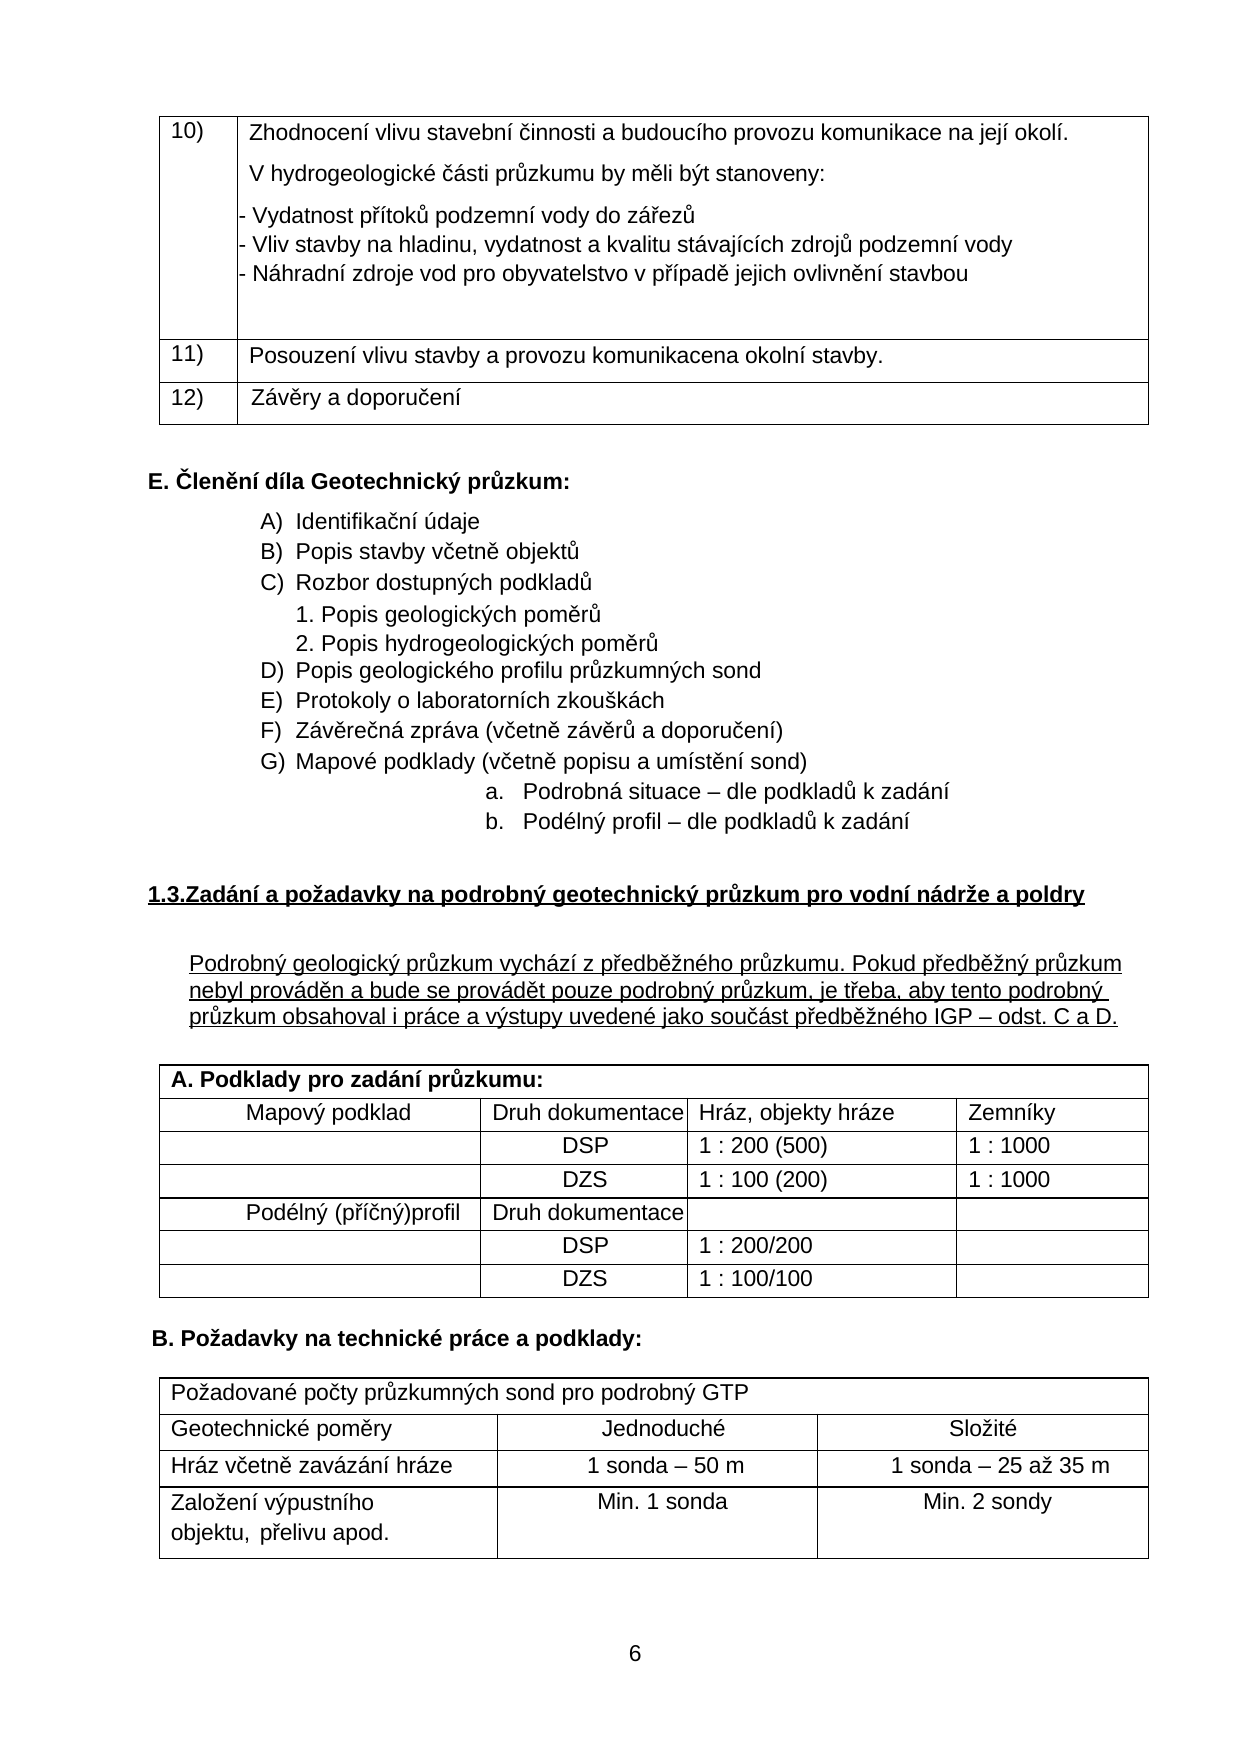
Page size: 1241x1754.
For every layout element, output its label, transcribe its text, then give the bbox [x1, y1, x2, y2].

table_cell [957, 1231, 1148, 1263]
text 2. Popis hydrogeologických poměrů [295, 628, 1122, 657]
table_cell DZS [481, 1265, 687, 1297]
table_cell Hráz, objekty hráze [688, 1099, 956, 1131]
table_cell DSP [481, 1231, 687, 1263]
table_cell [688, 1199, 956, 1230]
list Závěrečná zpráva (včetně závěrů a doporučení) [260, 717, 1122, 744]
table_cell Podélný (příčný)profil [160, 1199, 480, 1230]
table_cell 1 : 1000 [957, 1165, 1148, 1197]
list Protokoly o laboratorních zkouškách [260, 687, 1122, 713]
table_cell [160, 1165, 480, 1197]
table_cell 1 sonda – 25 až 35 m [818, 1451, 1148, 1486]
text 1. Popis geologických poměrů [295, 599, 1122, 628]
table_cell Založení výpustního objektu, přelivu apod. [160, 1488, 497, 1558]
table_cell Mapový podklad [160, 1099, 480, 1131]
table_cell Zemníky [957, 1099, 1148, 1131]
table_cell Druh dokumentace [481, 1199, 687, 1230]
table_cell Složité [818, 1415, 1148, 1450]
table_cell Min. 1 sonda [498, 1488, 817, 1558]
table_cell Posouzení vlivu stavby a provozu komunikacena okolní stavby. [238, 340, 1148, 382]
table_cell Hráz včetně zavázání hráze [160, 1451, 497, 1486]
table_cell [160, 1132, 480, 1164]
table_cell DZS [481, 1165, 687, 1197]
text Podrobný geologický průzkum vychází z předběžného průzkumu. Pokud předběžný průzkum nebyl prováděn a bude se provádět pouze podrobný průzkum, je třeba, aby tento podrobný průzkum obsahoval i práce a výstupy uvedené jako součást předběžného IGP – odst. C a D. [189, 950, 1122, 973]
table_cell [957, 1199, 1148, 1230]
table_cell 1 : 1000 [957, 1132, 1148, 1164]
table_cell [160, 1265, 480, 1297]
table_header Požadované počty průzkumných sond pro podrobný GTP [160, 1379, 1148, 1413]
table_cell Geotechnické poměry [160, 1415, 497, 1450]
list Popis geologického profilu průzkumných sond [260, 657, 1122, 683]
text E. Členění díla Geotechnický průzkum: [148, 466, 1122, 496]
table_cell 1 : 100/100 [688, 1265, 956, 1297]
table_header A. Podklady pro zadání průzkumu: [160, 1066, 1148, 1097]
table_cell 1 sonda – 50 m [498, 1451, 817, 1486]
table_cell DSP [481, 1132, 687, 1164]
text Podrobný geologický průzkum vychází z předběžného průzkumu. Pokud předběžný průzkum nebyl prováděn a bude se provádět pouze podrobný průzkum, je třeba, aby tento podrobný průzkum obsahoval i práce a výstupy uvedené jako součást předběžného IGP – odst. C a D. [189, 974, 1122, 1029]
text B. Požadavky na technické práce a podklady: [151, 1324, 1122, 1351]
table_cell Jednoduché [498, 1415, 817, 1450]
table_cell Druh dokumentace [481, 1099, 687, 1131]
list Podélný profil – dle podkladů k zadání [485, 808, 1122, 834]
table_cell 12) [160, 383, 237, 423]
table_cell [957, 1265, 1148, 1297]
table_cell 10) [160, 117, 237, 339]
table_cell Závěry a doporučení [238, 383, 1148, 423]
table_cell 11) [160, 340, 237, 382]
table_cell [160, 1231, 480, 1263]
table_cell 1 : 200 (500) [688, 1132, 956, 1164]
list Popis stavby včetně objektů [260, 538, 1122, 564]
list Rozbor dostupných podkladů [260, 568, 1122, 595]
table_cell Zhodnocení vlivu stavební činnosti a budoucího provozu komunikace na její okolí. V hydrogeologické části průzkumu by měli být stanoveny: - Vydatnost přítoků podzemní vody do zářezů - Vliv stavby na hladinu, vydatnost a kvalitu stávajících zdrojů podzemní vody - Náhradní zdroje vod pro obyvatelstvo v případě jejich ovlivnění stavbou [238, 117, 1148, 339]
list Podrobná situace – dle podkladů k zadání [485, 778, 1122, 804]
table_cell 1 : 100 (200) [688, 1165, 956, 1197]
table_cell Min. 2 sondy [818, 1488, 1148, 1558]
list Mapové podklady (včetně popisu a umístění sond) [260, 748, 1122, 774]
list Identifikační údaje [260, 508, 1122, 534]
text 1.3.Zadání a požadavky na podrobný geotechnický průzkum pro vodní nádrže a poldry [148, 881, 1122, 907]
table_cell 1 : 200/200 [688, 1231, 956, 1263]
